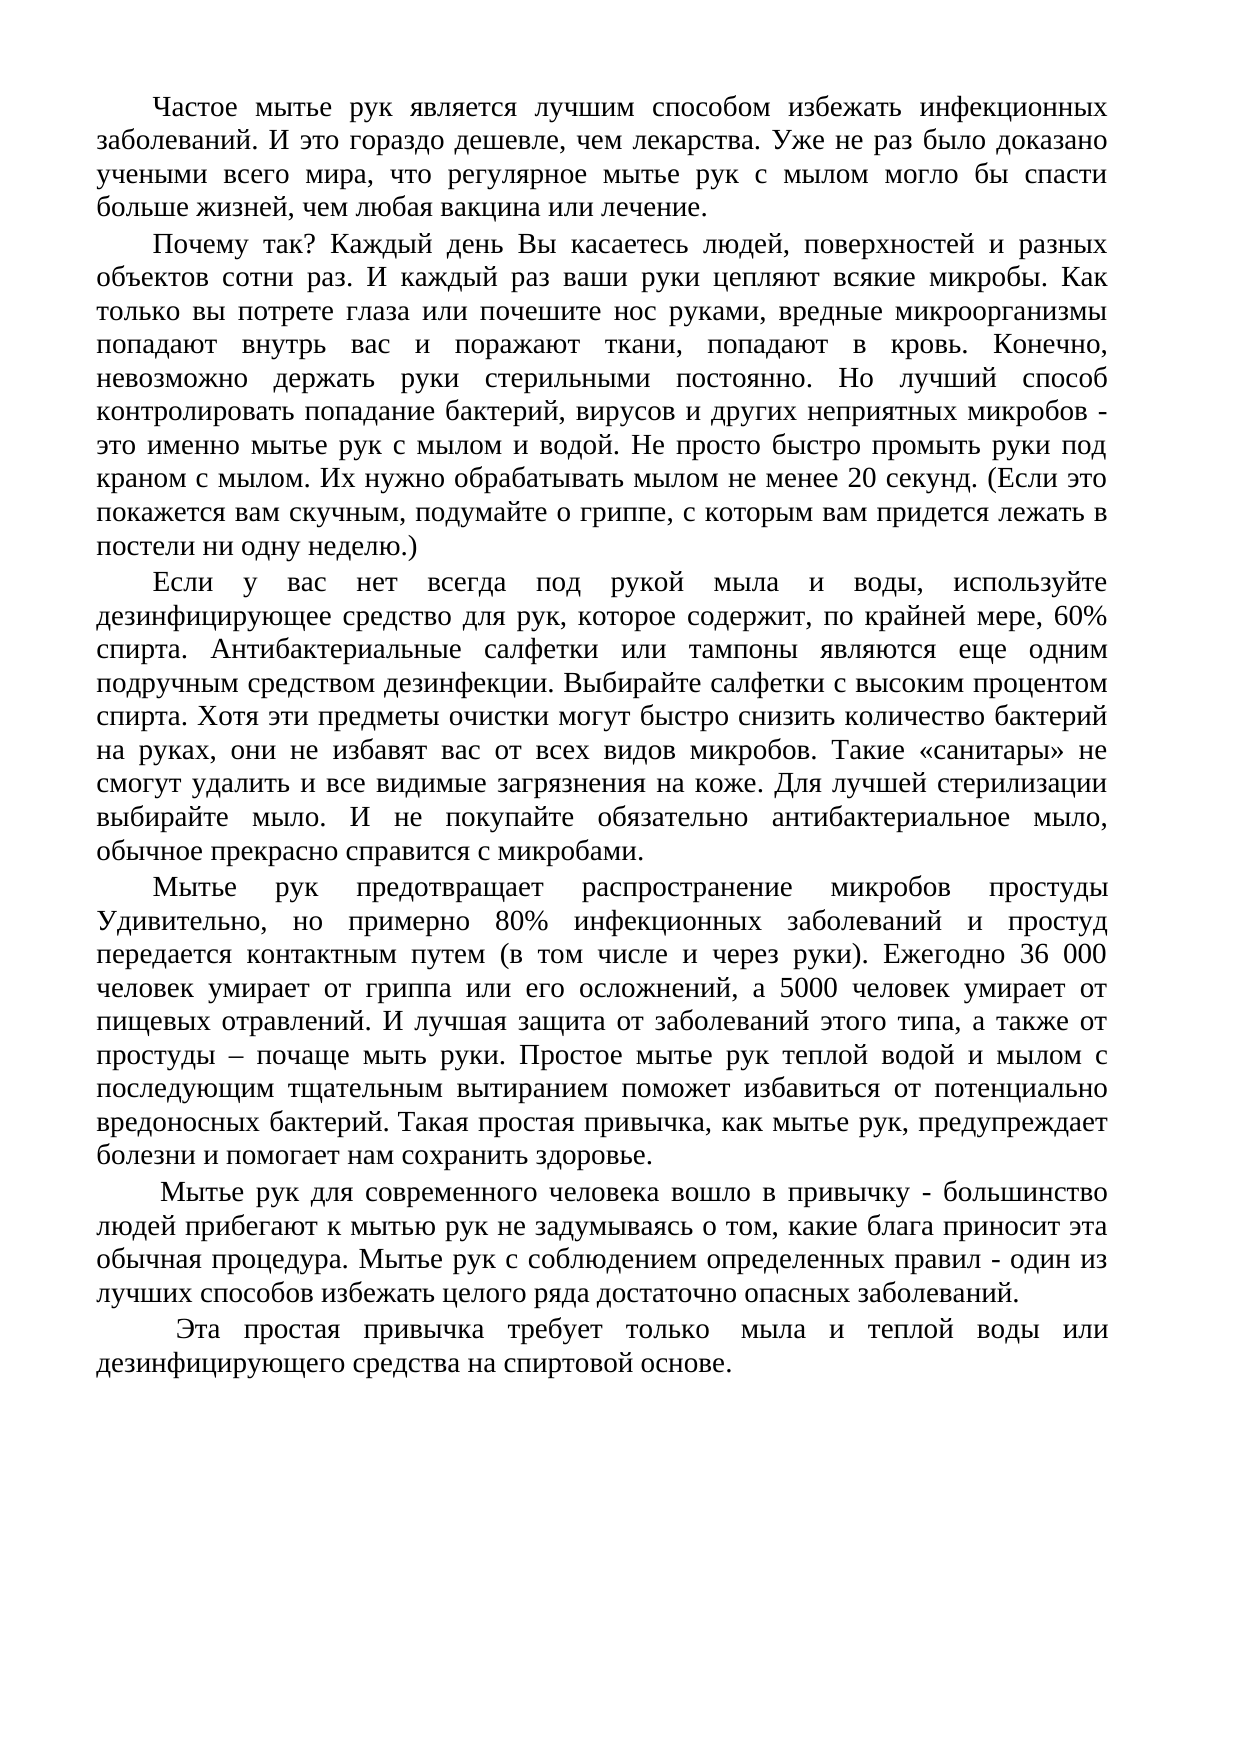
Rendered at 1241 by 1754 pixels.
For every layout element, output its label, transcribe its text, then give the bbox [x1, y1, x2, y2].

text Мытье рук предотвращает распространение микробов простуды Удивительно, но примерно 80% инфекционных заболеваний и простуд передается контактным путем (в том числе и через руки). Ежегодно 36 000 человек умирает от гриппа или его осложнений, а 5000 человек умирает от пищевых отравлений. И лучшая защита от заболеваний этого типа, а также от простуды – почаще мыть руки. Простое мытье рук теплой водой и мылом с последующим тщательным вытиранием поможет избавиться от потенциально вредоносных бактерий. Такая простая привычка, как мытье рук, предупреждает болезни и помогает нам сохранить здоровье. [96, 869, 1109, 1171]
text Частое мытье рук является лучшим способом избежать инфекционных заболеваний. И это гораздо дешевле, чем лекарства. Уже не раз было доказано учеными всего мира, что регулярное мытье рук с мылом могло бы спасти больше жизней, чем любая вакцина или лечение. [96, 89, 1109, 223]
text Эта простая привычка требует только мыла и теплой воды или дезинфицирующего средства на спиртовой основе. [96, 1311, 1109, 1378]
text Почему так? Каждый день Вы касаетесь людей, поверхностей и разных объектов сотни раз. И каждый раз ваши руки цепляют всякие микробы. Как только вы потрете глаза или почешите нос руками, вредные микроорганизмы попадают внутрь вас и поражают ткани, попадают в кровь. Конечно, невозможно держать руки стерильными постоянно. Но лучший способ контролировать попадание бактерий, вирусов и других неприятных микробов - это именно мытье рук с мылом и водой. Не просто быстро промыть руки под краном с мылом. Их нужно обрабатывать мылом не менее 20 секунд. (Если это покажется вам скучным, подумайте о гриппе, с которым вам придется лежать в постели ни одну неделю.) [96, 226, 1109, 561]
text Если у вас нет всегда под рукой мыла и воды, используйте дезинфицирующее средство для рук, которое содержит, по крайней мере, 60% спирта. Антибактериальные салфетки или тампоны являются еще одним подручным средством дезинфекции. Выбирайте салфетки с высоким процентом спирта. Хотя эти предметы очистки могут быстро снизить количество бактерий на руках, они не избавят вас от всех видов микробов. Такие «санитары» не смогут удалить и все видимые загрязнения на коже. Для лучшей стерилизации выбирайте мыло. И не покупайте обязательно антибактериальное мыло, обычное прекрасно справится с микробами. [96, 564, 1109, 866]
text Мытье рук для современного человека вошло в привычку - большинство людей прибегают к мытью рук не задумываясь о том, какие блага приносит эта обычная процедура. Мытье рук с соблюдением определенных правил - один из лучших способов избежать целого ряда достаточно опасных заболеваний. [96, 1174, 1109, 1308]
